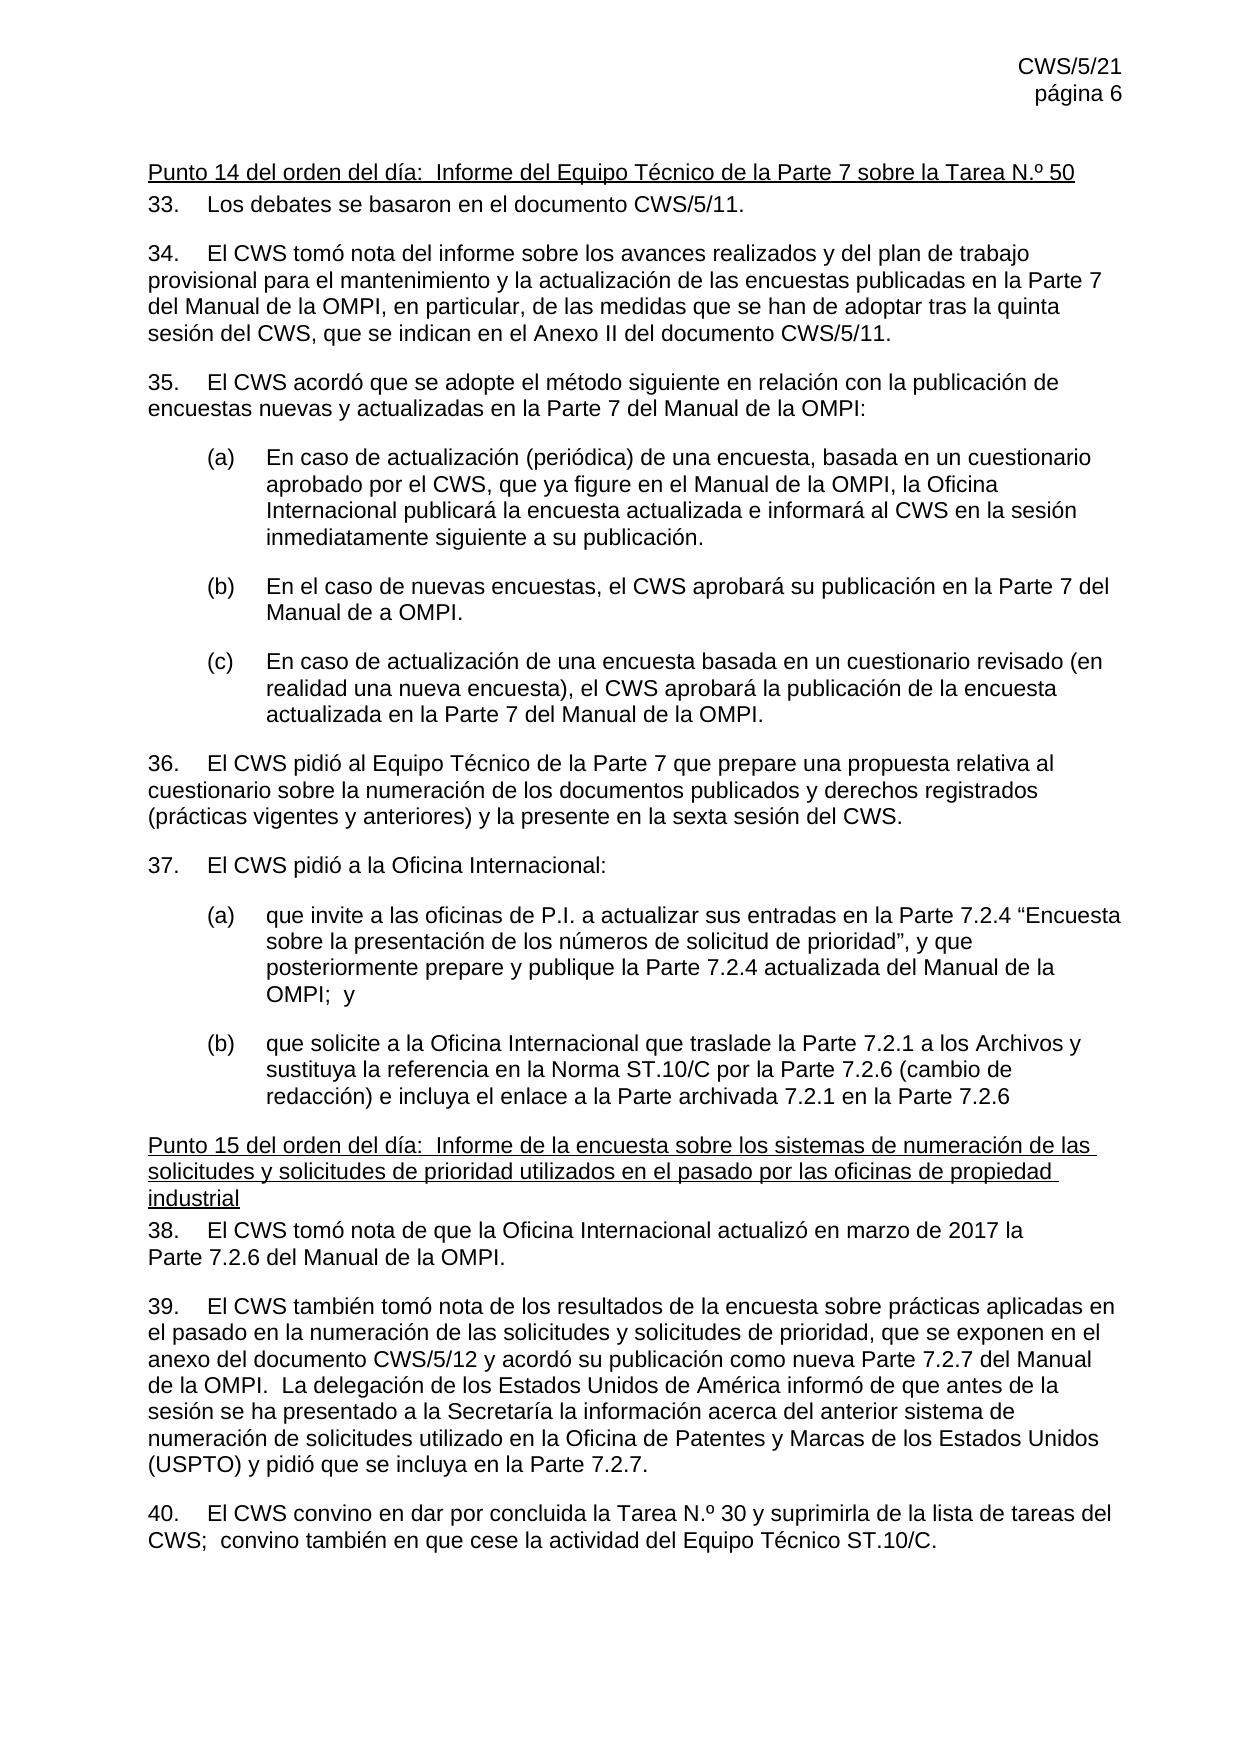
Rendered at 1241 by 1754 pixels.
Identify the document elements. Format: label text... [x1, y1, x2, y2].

list En el caso de nuevas encuestas, el CWS aprobará su publicación en la Parte 7 del Manual de a OMPI. [207, 573, 1122, 625]
subtitle Punto 15 del orden del día: Informe de la encuesta sobre los sistemas de numeración de las solicitudes y solicitudes de prioridad utilizados en el pasado por las oficinas de propiedad industrial [148, 1132, 1122, 1211]
text El CWS tomó nota del informe sobre los avances realizados y del plan de trabajo provisional para el mantenimiento y la actualización de las encuestas publicadas en la Parte 7 del Manual de la OMPI, en particular, de las medidas que se han de adoptar tras la quinta sesión del CWS, que se indican en el Anexo II del documento CWS/5/11. [148, 240, 1122, 346]
text Los debates se basaron en el documento CWS/5/11. [148, 191, 1122, 217]
list que invite a las oficinas de P.I. a actualizar sus entradas en la Parte 7.2.4 “Encuesta sobre la presentación de los números de solicitud de prioridad”, y que posteriormente prepare y publique la Parte 7.2.4 actualizada del Manual de la OMPI; y [207, 902, 1122, 1007]
text El CWS pidió al Equipo Técnico de la Parte 7 que prepare una propuesta relativa al cuestionario sobre la numeración de los documentos publicados y derechos registrados (prácticas vigentes y anteriores) y la presente en la sexta sesión del CWS. [148, 750, 1122, 829]
text El CWS convino en dar por concluida la Tarea N.º 30 y suprimirla de la lista de tareas del CWS; convino también en que cese la actividad del Equipo Técnico ST.10/C. [148, 1500, 1122, 1553]
list que solicite a la Oficina Internacional que traslade la Parte 7.2.1 a los Archivos y sustituya la referencia en la Norma ST.10/C por la Parte 7.2.6 (cambio de redacción) e incluya el enlace a la Parte archivada 7.2.1 en la Parte 7.2.6 [207, 1030, 1122, 1109]
text El CWS tomó nota de que la Oficina Internacional actualizó en marzo de 2017 la Parte 7.2.6 del Manual de la OMPI. [148, 1217, 1122, 1270]
list En caso de actualización (periódica) de una encuesta, basada en un cuestionario aprobado por el CWS, que ya figure en el Manual de la OMPI, la Oficina Internacional publicará la encuesta actualizada e informará al CWS en la sesión inmediatamente siguiente a su publicación. [207, 444, 1122, 550]
text El CWS también tomó nota de los resultados de la encuesta sobre prácticas aplicadas en el pasado en la numeración de las solicitudes y solicitudes de prioridad, que se exponen en el anexo del documento CWS/5/12 y acordó su publicación como nueva Parte 7.2.7 del Manual de la OMPI. La delegación de los Estados Unidos de América informó de que antes de la sesión se ha presentado a la Secretaría la información acerca del anterior sistema de numeración de solicitudes utilizado en la Oficina de Patentes y Marcas de los Estados Unidos (USPTO) y pidió que se incluya en la Parte 7.2.7. [148, 1293, 1122, 1477]
subtitle Punto 14 del orden del día: Informe del Equipo Técnico de la Parte 7 sobre la Tarea N.º 50 [148, 158, 1122, 185]
text El CWS pidió a la Oficina Internacional: [148, 852, 1122, 879]
list En caso de actualización de una encuesta basada en un cuestionario revisado (en realidad una nueva encuesta), el CWS aprobará la publicación de la encuesta actualizada en la Parte 7 del Manual de la OMPI. [207, 648, 1122, 727]
text El CWS acordó que se adopte el método siguiente en relación con la publicación de encuestas nuevas y actualizadas en la Parte 7 del Manual de la OMPI: [148, 369, 1122, 421]
